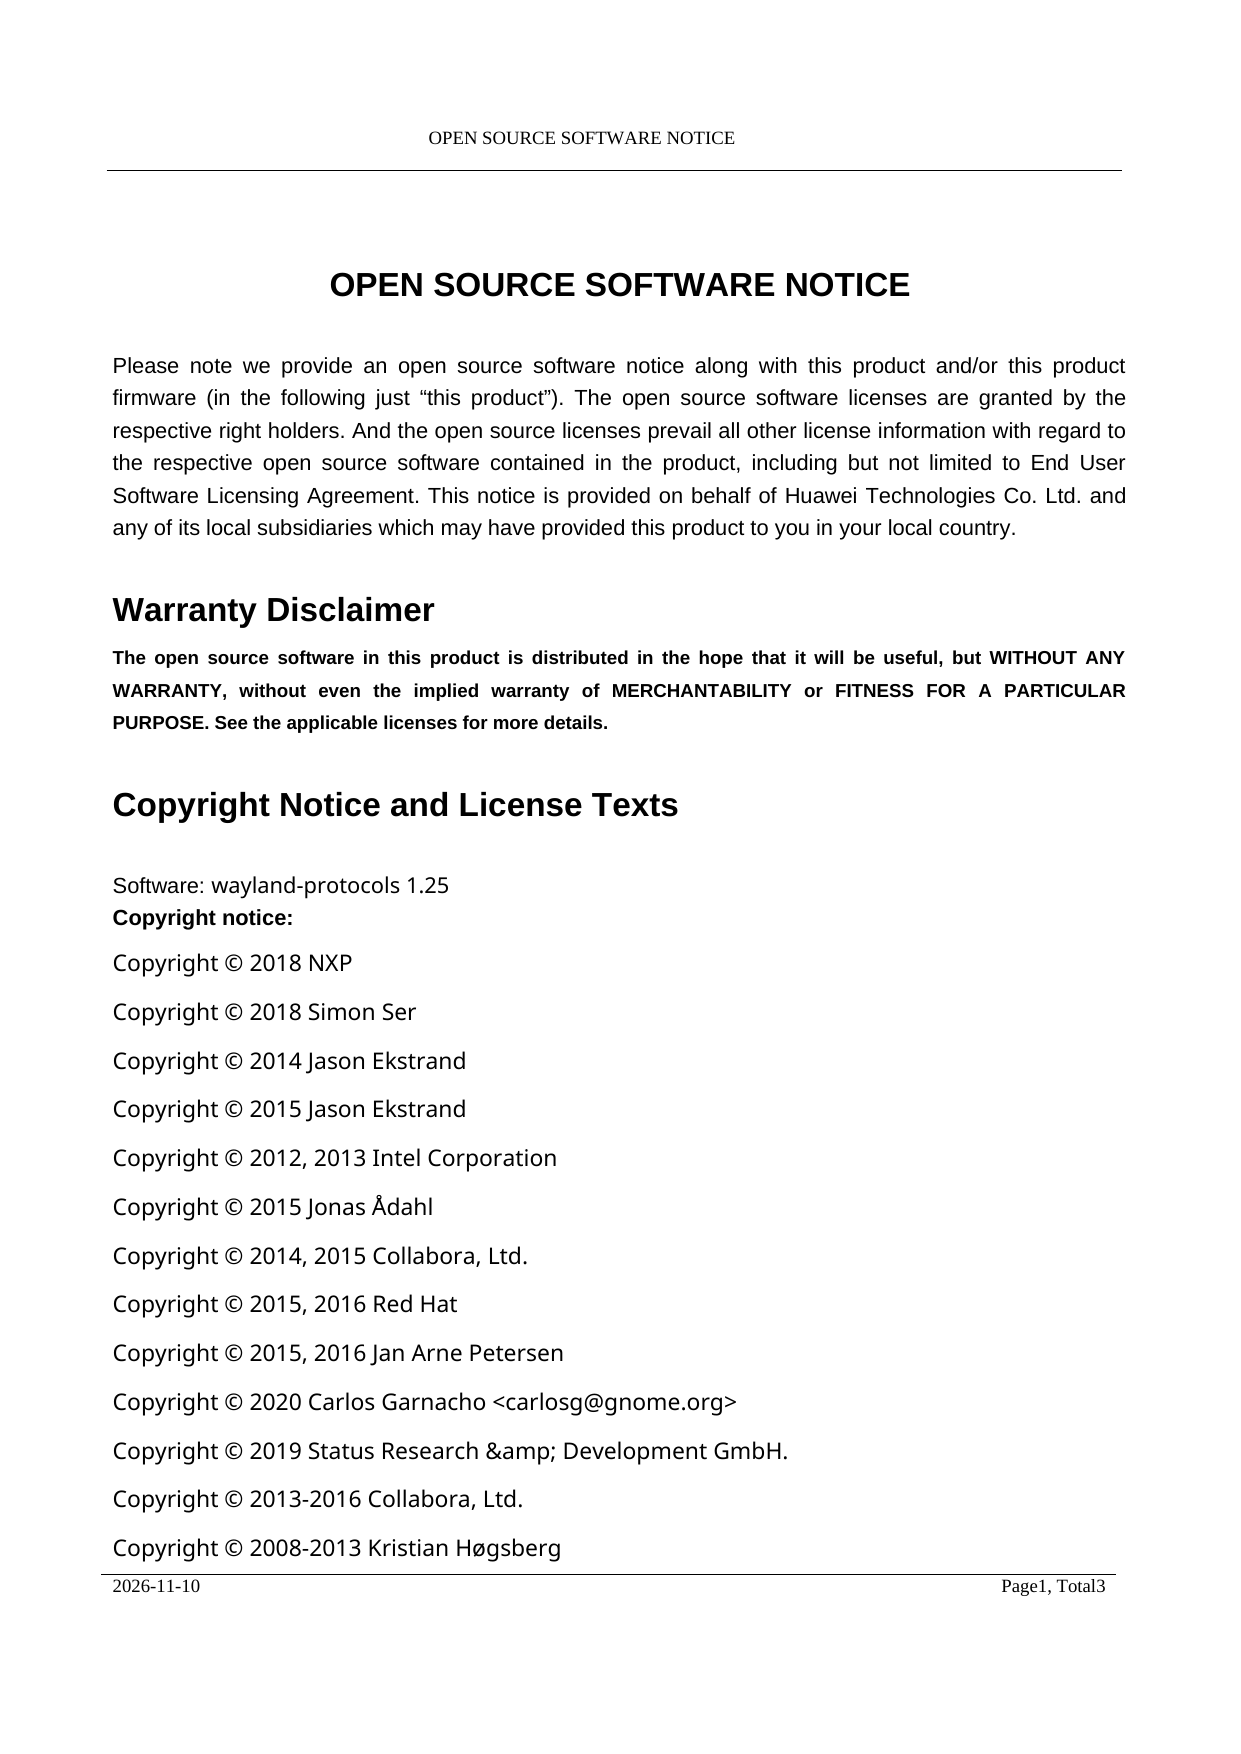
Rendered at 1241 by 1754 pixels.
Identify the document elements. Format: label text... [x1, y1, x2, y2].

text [112, 947, 1128, 1564]
text Software: wayland-protocols 1.25 [112, 869, 1128, 901]
text OPEN SOURCE SOFTWARE NOTICE [112, 251, 1128, 316]
text Copyright Notice and License Texts [112, 771, 1128, 836]
text The open source software in this product is distributed in the hope that it will be useful, but WITHOUT ANY WARRANTY, without even the implied warranty of MERCHANTABILITY or FITNESS FOR A PARTICULAR PURPOSE. See the applicable licenses for more details. [112, 641, 1128, 739]
text Warranty Disclaimer [112, 576, 1128, 641]
text Please note we provide an open source software notice along with this product and/or this product firmware (in the following just “this product”). The open source software licenses are granted by the respective right holders. And the open source licenses prevail all other license information with regard to the respective open source software contained in the product, including but not limited to End User Software Licensing Agreement. This notice is provided on behalf of Huawei Technologies Co. Ltd. and any of its local subsidiaries which may have provided this product to you in your local country. [112, 349, 1128, 544]
text Copyright notice: [112, 901, 1128, 934]
